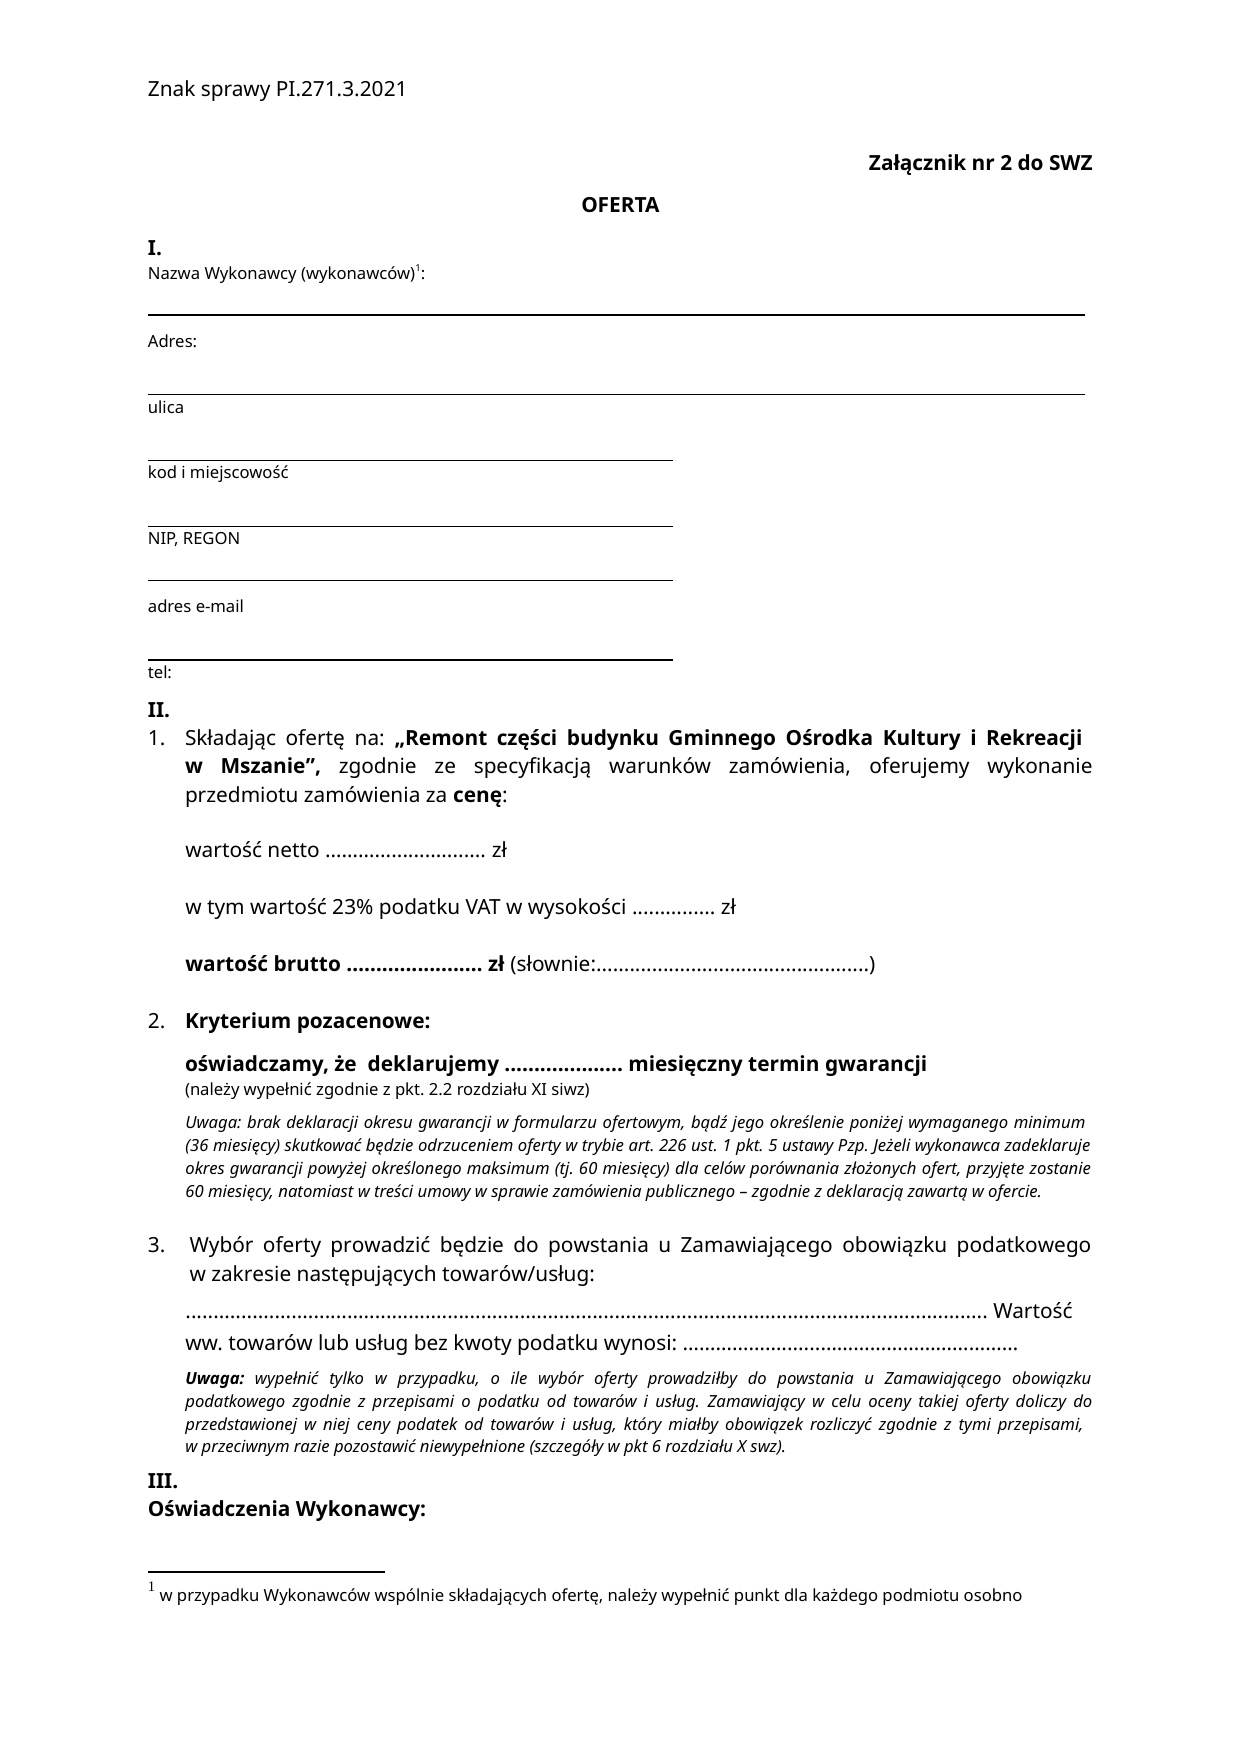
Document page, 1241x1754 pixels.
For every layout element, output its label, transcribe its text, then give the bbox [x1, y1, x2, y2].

text NIP, REGON [148, 527, 673, 549]
text Uwaga: wypełnić tylko w przypadku, o ile wybór oferty prowadziłby do powstania u Zamawiającego obowiązku podatkowego zgodnie z przepisami o podatku od towarów i usług. Zamawiający w celu oceny takiej oferty doliczy do przedstawionej w niej ceny podatek od towarów i usług, który miałby obowiązek rozliczyć zgodnie z tymi przepisami, w przeciwnym razie pozostawić niewypełnione (szczegóły w pkt 6 rozdziału X swz). [185, 1367, 1093, 1458]
text ................................................................................................................................................ Wartość ww. towarów lub usług bez kwoty podatku wynosi: ……………….......……………………………… [185, 1296, 1093, 1357]
text wartość netto ……….................... zł [185, 835, 1093, 864]
text oświadczamy, że deklarujemy .................... miesięczny termin gwarancji [185, 1049, 1093, 1077]
list Składając ofertę na: „Remont części budynku Gminnego Ośrodka Kultury i Rekreacji w Mszanie”, zgodnie ze specyfikacją warunków zamówienia, oferujemy wykonanie przedmiotu zamówienia za cenę: [148, 723, 1093, 808]
text (należy wypełnić zgodnie z pkt. 2.2 rozdziału XI siwz) [185, 1077, 1093, 1100]
text w tym wartość 23% podatku VAT w wysokości ............... zł [185, 892, 1093, 921]
text Uwaga: brak deklaracji okresu gwarancji w formularzu ofertowym, bądź jego określenie poniżej wymaganego minimum (36 miesięcy) skutkować będzie odrzuceniem oferty w trybie art. 226 ust. 1 pkt. 5 ustawy Pzp. Jeżeli wykonawca zadeklaruje okres gwarancji powyżej określonego maksimum (tj. 60 miesięcy) dla celów porównania złożonych ofert, przyjęte zostanie 60 miesięcy, natomiast w treści umowy w sprawie zamówienia publicznego – zgodnie z deklaracją zawartą w ofercie. [185, 1111, 1093, 1202]
list Wybór oferty prowadzić będzie do powstania u Zamawiającego obowiązku podatkowego w zakresie następujących towarów/usług: [148, 1230, 1093, 1287]
text Adres: [148, 330, 1093, 352]
title OFERTA [148, 190, 1093, 219]
text adres e-mail [148, 595, 1093, 618]
text tel: [148, 661, 1093, 683]
text wartość brutto ………...........… zł (słownie:.................................................) [185, 949, 1093, 978]
text Załącznik nr 2 do SWZ [148, 148, 1093, 176]
subtitle I. [148, 233, 1093, 261]
text Nazwa Wykonawcy (wykonawców): [148, 261, 1093, 284]
text ulica [148, 395, 1093, 418]
subtitle III. [148, 1466, 1093, 1494]
text Oświadczenia Wykonawcy: [148, 1494, 1093, 1523]
text kod i miejscowość [148, 461, 1093, 484]
list Kryterium pozacenowe: [148, 1006, 1093, 1034]
subtitle II. [148, 695, 1093, 723]
